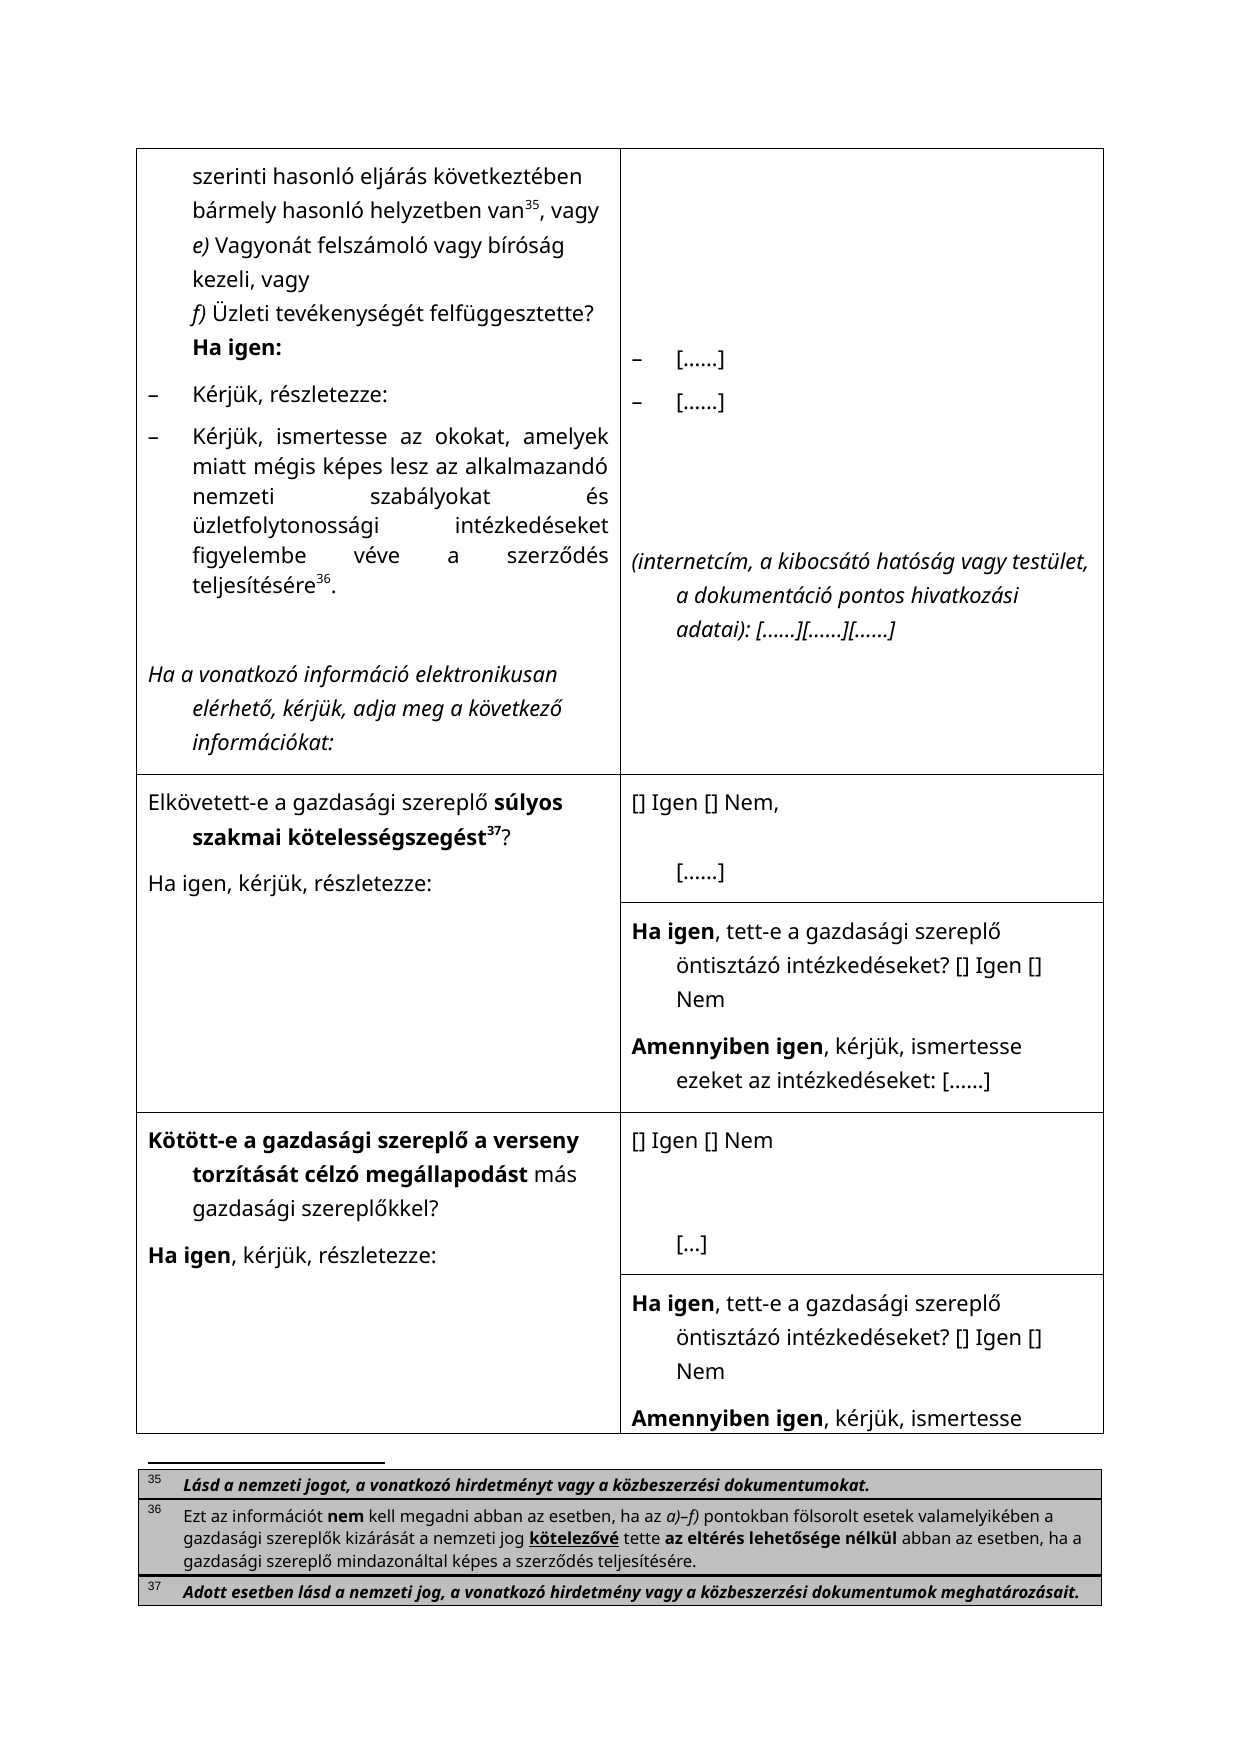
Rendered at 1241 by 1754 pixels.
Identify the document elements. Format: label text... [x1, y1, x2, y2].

table_cell [] Igen [] Nem, [……] [621, 775, 1103, 902]
table_cell Elkövetett-e a gazdasági szereplő súlyos szakmai kötelességszegést? Ha igen, kérjük, részletezze: [137, 775, 620, 1112]
table_cell Kötött-e a gazdasági szereplő a verseny torzítását célzó megállapodást más gazdasági szereplőkkel? Ha igen, kérjük, részletezze: [137, 1113, 620, 1432]
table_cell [621, 149, 1103, 774]
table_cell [137, 149, 620, 774]
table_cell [621, 1275, 1103, 1432]
table_cell Ha igen, tett-e a gazdasági szereplő öntisztázó intézkedéseket? [] Igen [] Nem Amennyiben igen, kérjük, ismertesse ezeket az intézkedéseket: [……] [621, 903, 1103, 1112]
table_cell [] Igen [] Nem […] [621, 1113, 1103, 1274]
